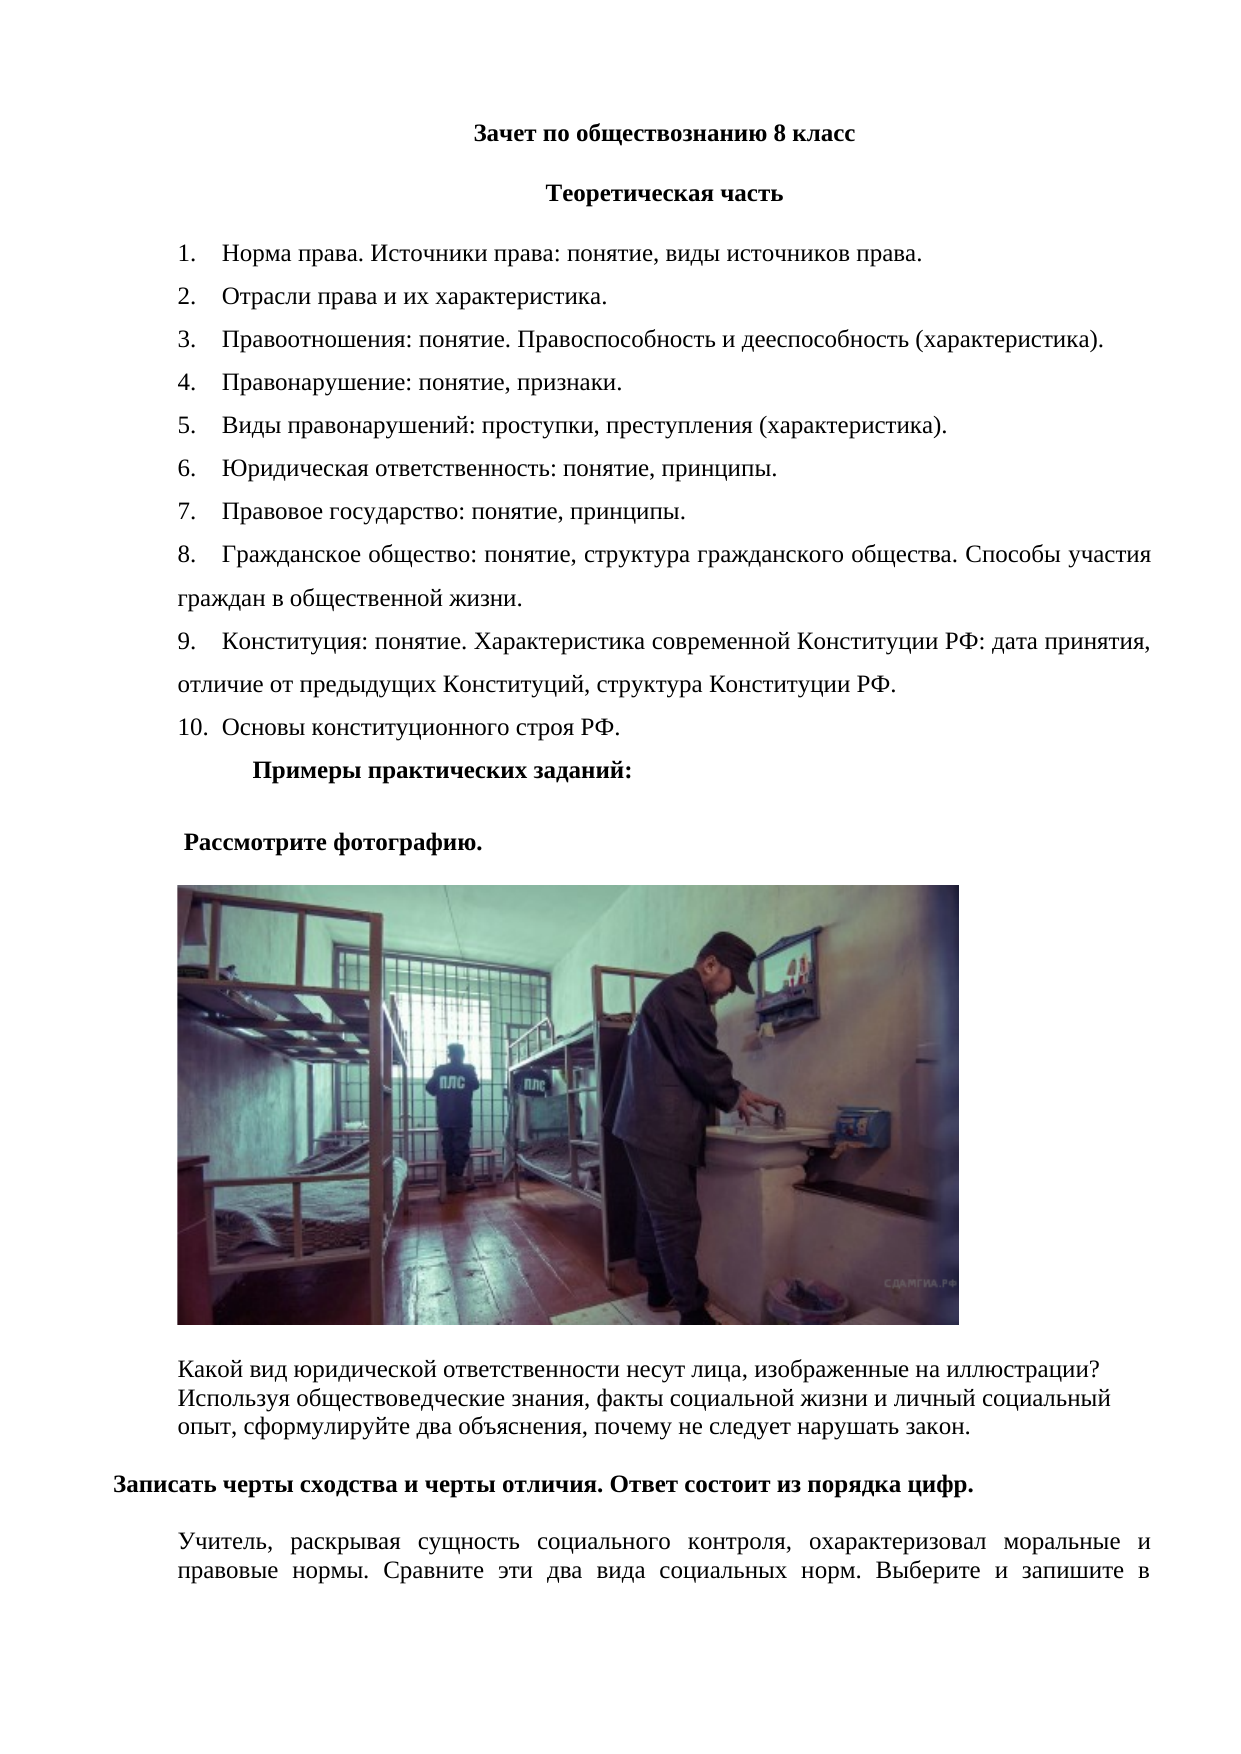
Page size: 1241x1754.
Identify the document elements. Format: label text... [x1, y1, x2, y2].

list Основы конституционного строя РФ. [177, 712, 1152, 741]
list Гражданское общество: понятие, структура гражданского общества. Способы участия граждан в общественной жизни. [177, 539, 1152, 611]
picture [177, 885, 959, 1325]
list Юридическая ответственность: понятие, принципы. [177, 453, 1152, 482]
text Записать черты сходства и черты отличия. Ответ состоит из порядка цифр. [74, 1469, 1152, 1526]
list Примеры практических заданий: [252, 755, 1152, 784]
text Теоретическая часть [177, 178, 1152, 207]
list Конституция: понятие. Характеристика современной Конституции РФ: дата принятия, отличие от предыдущих Конституций, структура Конституции РФ. [177, 626, 1152, 698]
list Отрасли права и их характеристика. [177, 281, 1152, 309]
text Рассмотрите фотографию. [177, 827, 1152, 856]
list Правоотношения: понятие. Правоспособность и дееспособность (характеристика). [177, 324, 1152, 353]
list Правонарушение: понятие, признаки. [177, 367, 1152, 396]
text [177, 1526, 1152, 1584]
text Зачет по обществознанию 8 класс [177, 118, 1152, 147]
text Какой вид юридической ответственности несут лица, изображенные на иллюстрации? Используя обществоведческие знания, факты социальной жизни и личный социальный опыт, сформулируйте два объяснения, почему не следует нарушать закон. [177, 1354, 1152, 1440]
list Виды правонарушений: проступки, преступления (характеристика). [177, 410, 1152, 439]
list Норма права. Источники права: понятие, виды источников права. [177, 238, 1152, 266]
list Правовое государство: понятие, принципы. [177, 496, 1152, 525]
